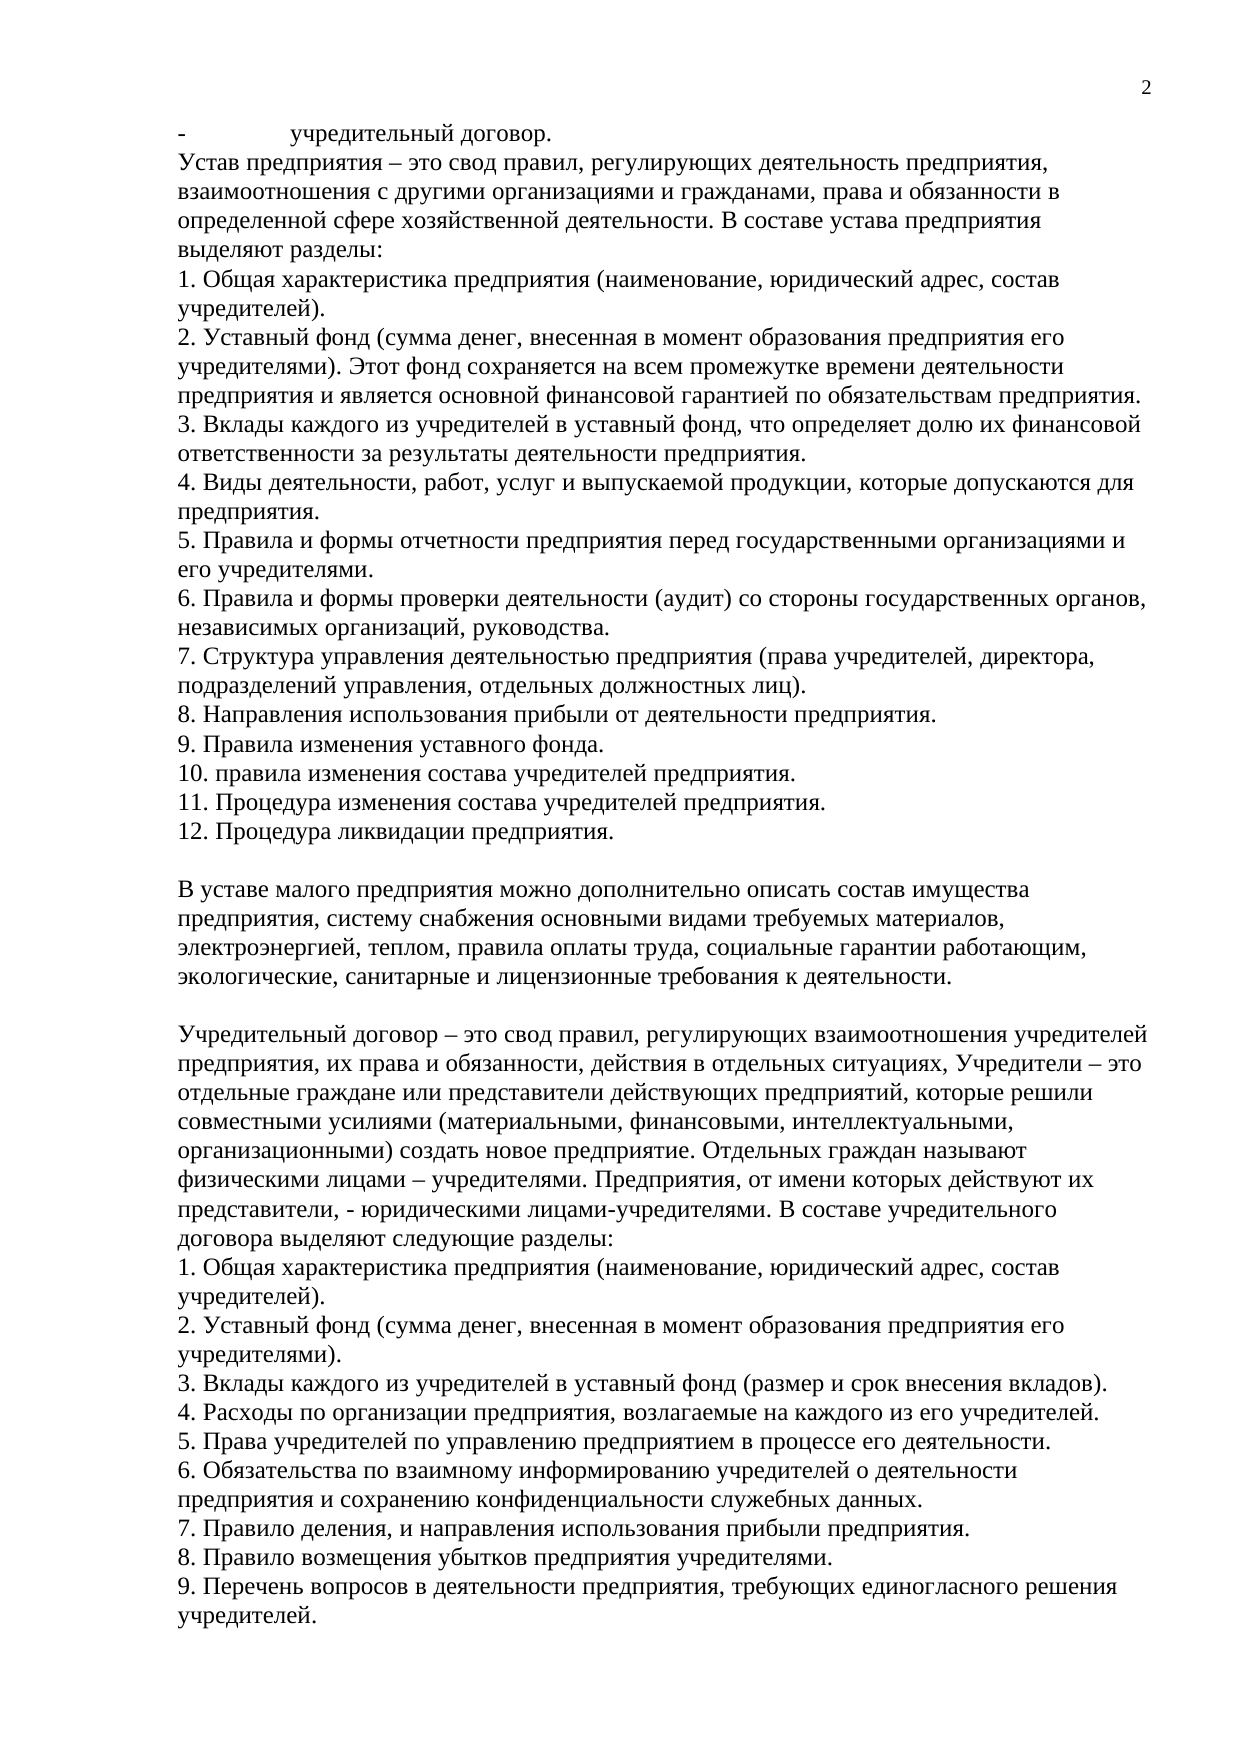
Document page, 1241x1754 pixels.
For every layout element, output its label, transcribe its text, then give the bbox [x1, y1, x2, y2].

text 5. Права учредителей по управлению предприятием в процессе его деятельности. [177, 1426, 1152, 1455]
text 12. Процедура ликвидации предприятия. [177, 816, 1152, 845]
text 3. Вклады каждого из учредителей в уставный фонд, что определяет долю их финансовой ответственности за результаты деятельности предприятия. [177, 409, 1152, 467]
text 9. Правила изменения уставного фонда. [177, 728, 1152, 757]
text 2. Уставный фонд (сумма денег, внесенная в момент образования предприятия его учредителями). Этот фонд сохраняется на всем промежутке времени деятельности предприятия и является основной финансовой гарантией по обязательствам предприятия. [177, 322, 1152, 409]
text 8. Направления использования прибыли от деятельности предприятия. [177, 699, 1152, 728]
text 6. Обязательства по взаимному информированию учредителей о деятельности предприятия и сохранению конфиденциальности служебных данных. [177, 1455, 1152, 1513]
text 1. Общая характеристика предприятия (наименование, юридический адрес, состав учредителей). [177, 1252, 1152, 1310]
text 4. Виды деятельности, работ, услуг и выпускаемой продукции, которые допускаются для предприятия. [177, 467, 1152, 525]
list учредительный договор. [177, 118, 1152, 147]
text Учредительный договор – это свод правил, регулирующих взаимоотношения учредителей предприятия, их права и обязанности, действия в отдельных ситуациях, Учредители – это отдельные граждане или представители действующих предприятий, которые решили совместными усилиями (материальными, финансовыми, интеллектуальными, организационными) создать новое предприятие. Отдельных граждан называют физическими лицами – учредителями. Предприятия, от имени которых действуют их представители, - юридическими лицами-учредителями. В составе учредительного договора выделяют следующие разделы: [177, 1019, 1152, 1252]
text 5. Правила и формы отчетности предприятия перед государственными организациями и его учредителями. [177, 525, 1152, 583]
text 2. Уставный фонд (сумма денег, внесенная в момент образования предприятия его учредителями). [177, 1310, 1152, 1368]
text Устав предприятия – это свод правил, регулирующих деятельность предприятия, взаимоотношения с другими организациями и гражданами, права и обязанности в определенной сфере хозяйственной деятельности. В составе устава предприятия выделяют разделы: [177, 147, 1152, 263]
text 7. Структура управления деятельностью предприятия (права учредителей, директора, подразделений управления, отдельных должностных лиц). [177, 641, 1152, 699]
text 8. Правило возмещения убытков предприятия учредителями. [177, 1542, 1152, 1571]
text 6. Правила и формы проверки деятельности (аудит) со стороны государственных органов, независимых организаций, руководства. [177, 583, 1152, 641]
text 4. Расходы по организации предприятия, возлагаемые на каждого из его учредителей. [177, 1397, 1152, 1426]
text 3. Вклады каждого из учредителей в уставный фонд (размер и срок внесения вкладов). [177, 1368, 1152, 1397]
text 10. правила изменения состава учредителей предприятия. [177, 757, 1152, 787]
text 7. Правило деления, и направления использования прибыли предприятия. [177, 1513, 1152, 1542]
text 1. Общая характеристика предприятия (наименование, юридический адрес, состав учредителей). [177, 263, 1152, 322]
text В уставе малого предприятия можно дополнительно описать состав имущества предприятия, систему снабжения основными видами требуемых материалов, электроэнергией, теплом, правила оплаты труда, социальные гарантии работающим, экологические, санитарные и лицензионные требования к деятельности. [177, 874, 1152, 990]
text 11. Процедура изменения состава учредителей предприятия. [177, 787, 1152, 816]
text 9. Перечень вопросов в деятельности предприятия, требующих единогласного решения учредителей. [177, 1571, 1152, 1629]
